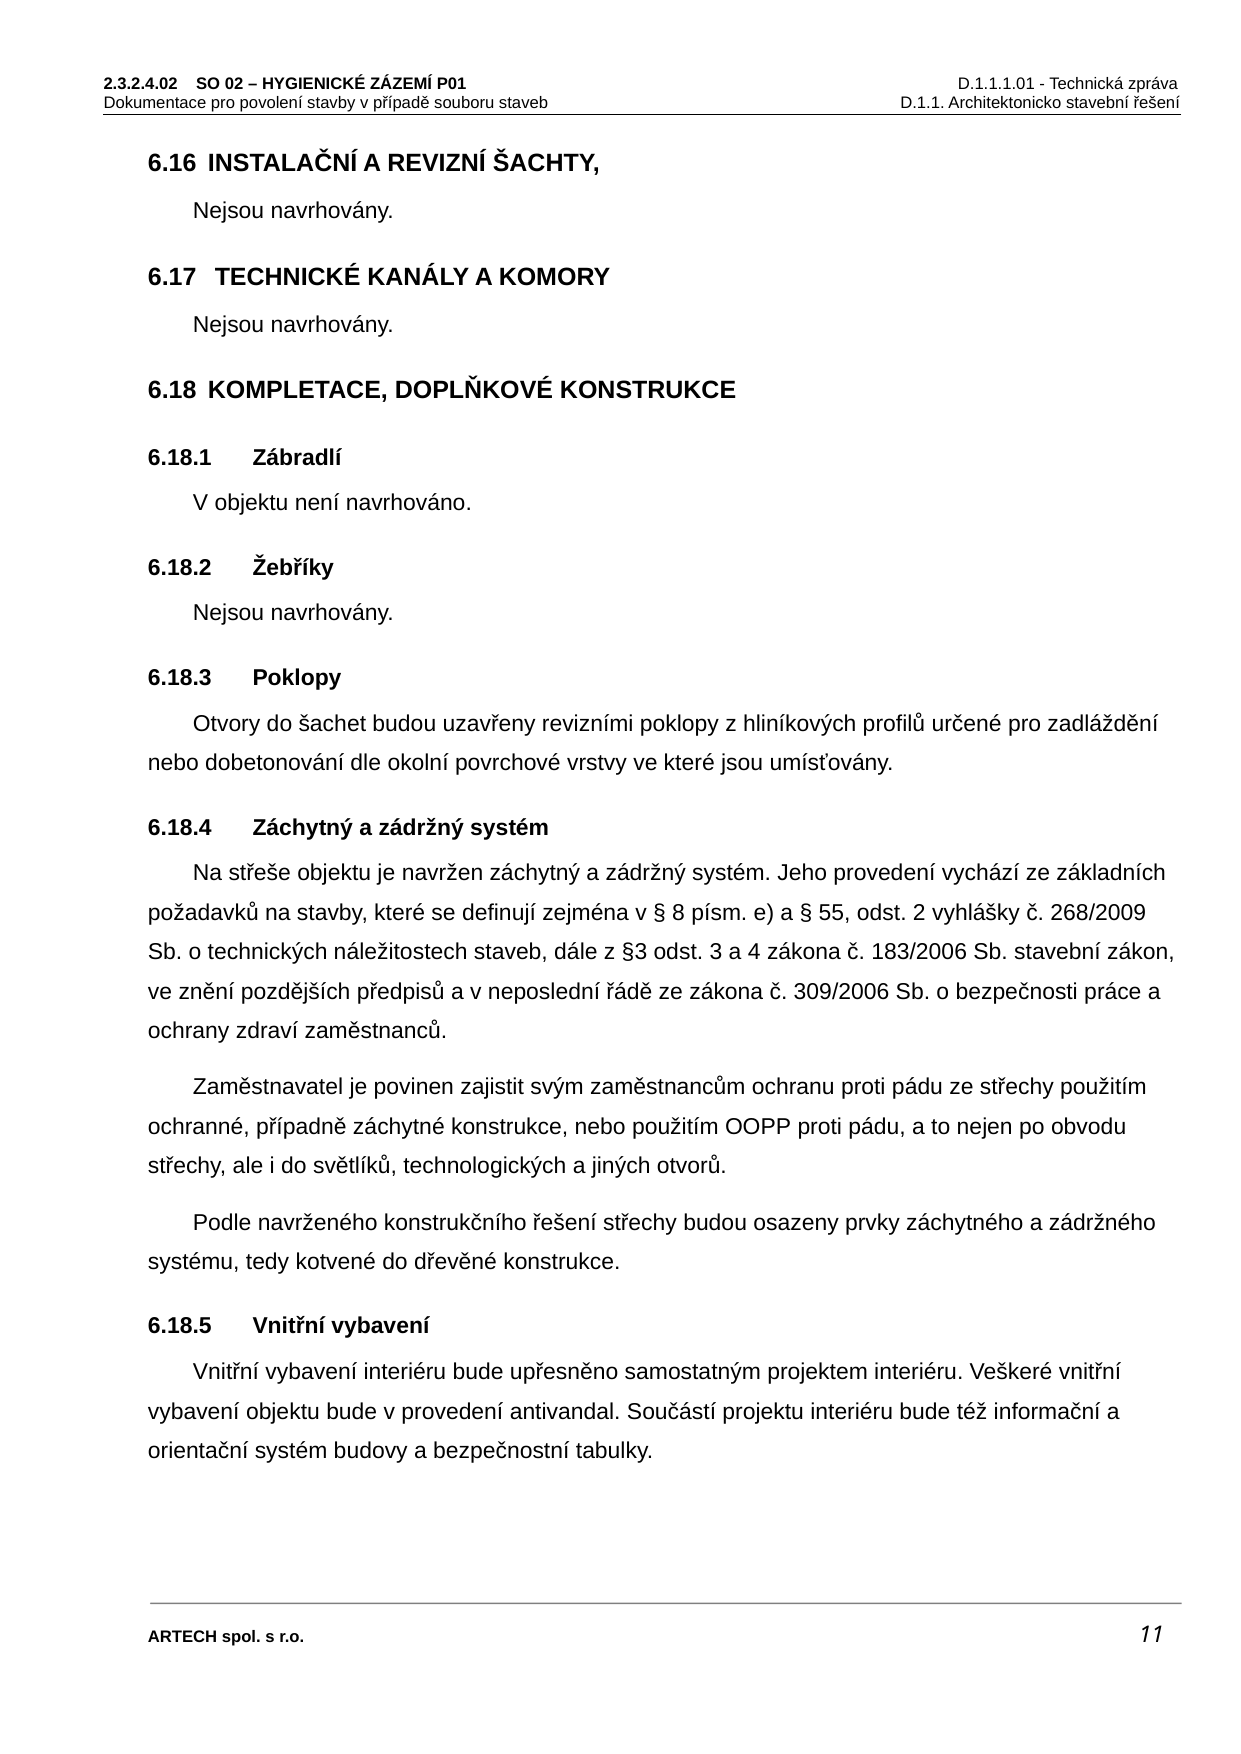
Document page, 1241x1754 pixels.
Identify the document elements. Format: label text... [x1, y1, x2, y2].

text Podle navrženého konstrukčního řešení střechy budou osazeny prvky záchytného a zádržného systému, tedy kotvené do dřevěné konstrukce. [148, 1208, 1181, 1274]
text Nejsou navrhovány. [148, 599, 1181, 626]
text Nejsou navrhovány. [148, 311, 1181, 337]
text Zaměstnavatel je povinen zajistit svým zaměstnancům ochranu proti pádu ze střechy použitím ochranné, případně záchytné konstrukce, nebo použitím OOPP proti pádu, a to nejen po obvodu střechy, ale i do světlíků, technologických a jiných otvorů. [148, 1073, 1181, 1179]
text Otvory do šachet budou uzavřeny revizními poklopy z hliníkových profilů určené pro zadláždění nebo dobetonování dle okolní povrchové vrstvy ve které jsou umísťovány. [148, 709, 1181, 775]
text Na střeše objektu je navržen záchytný a zádržný systém. Jeho provedení vychází ze základních požadavků na stavby, které se definují zejména v § 8 písm. e) a § 55, odst. 2 vyhlášky č. 268/2009 Sb. o technických náležitostech staveb, dále z §3 odst. 3 a 4 zákona č. 183/2006 Sb. stavební zákon, ve znění pozdějších předpisů a v neposlední řádě ze zákona č. 309/2006 Sb. o bezpečnosti práce a ochrany zdraví zaměstnanců. [148, 859, 1181, 1043]
text Vnitřní vybavení interiéru bude upřesněno samostatným projektem interiéru. Veškeré vnitřní vybavení objektu bude v provedení antivandal. Součástí projektu interiéru bude též informační a orientační systém budovy a bezpečnostní tabulky. [148, 1358, 1181, 1463]
subtitle Kompletace, doplňkové konstrukce [148, 375, 1181, 404]
subtitle Instalační a revizní šachty, [148, 148, 1181, 176]
subtitle Poklopy [148, 664, 1181, 690]
subtitle Technické kanály a komory [148, 261, 1181, 290]
subtitle Zábradlí [148, 443, 1181, 470]
subtitle Vnitřní vybavení [148, 1312, 1181, 1339]
subtitle Žebříky [148, 554, 1181, 580]
text V objektu není navrhováno. [148, 489, 1181, 516]
text Nejsou navrhovány. [148, 197, 1181, 223]
subtitle Záchytný a zádržný systém [148, 813, 1181, 840]
